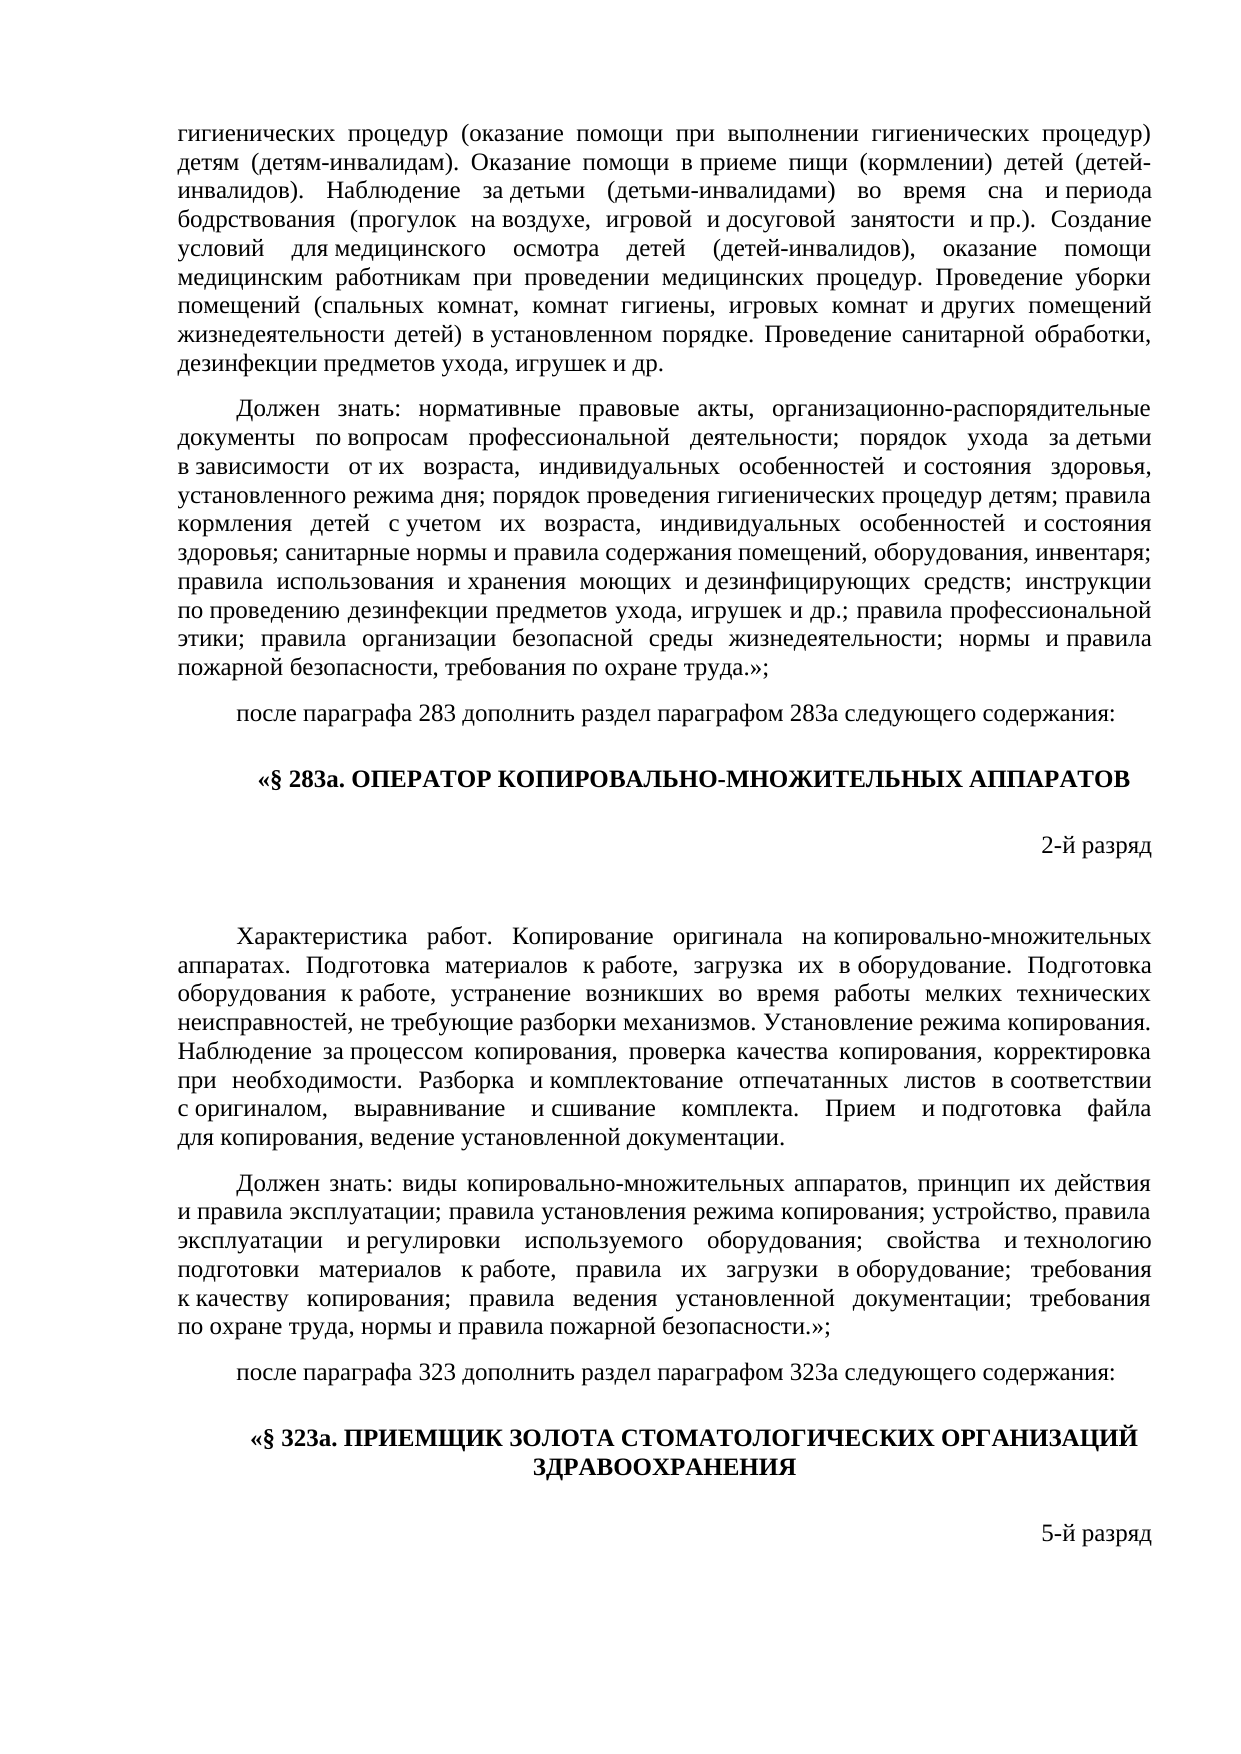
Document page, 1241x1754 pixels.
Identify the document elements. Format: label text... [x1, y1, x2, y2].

text «§ 323а. ПРИЕМЩИК ЗОЛОТА СТОМАТОЛОГИЧЕСКИХ ОРГАНИЗАЦИЙ ЗДРАВООХРАНЕНИЯ [177, 1423, 1152, 1481]
text после параграфа 323 дополнить раздел параграфом 323а следующего содержания: [177, 1357, 1152, 1386]
text «§ 283а. ОПЕРАТОР КОПИРОВАЛЬНО-МНОЖИТЕЛЬНЫХ АППАРАТОВ [177, 764, 1152, 793]
text Характеристика работ. Копирование оригинала на копировально-множительных аппаратах. Подготовка материалов к работе, загрузка их в оборудование. Подготовка оборудования к работе, устранение возникших во время работы мелких технических неисправностей, не требующие разборки механизмов. Установление режима копирования. Наблюдение за процессом копирования, проверка качества копирования, корректировка при необходимости. Разборка и комплектование отпечатанных листов в соответствии с оригиналом, выравнивание и сшивание комплекта. Прием и подготовка файла для копирования, ведение установленной документации. [177, 921, 1152, 1151]
text после параграфа 283 дополнить раздел параграфом 283а следующего содержания: [177, 698, 1152, 726]
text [177, 118, 1152, 377]
text Должен знать: виды копировально-множительных аппаратов, принцип их действия и правила эксплуатации; правила установления режима копирования; устройство, правила эксплуатации и регулировки используемого оборудования; свойства и технологию подготовки материалов к работе, правила их загрузки в оборудование; требования к качеству копирования; правила ведения установленной документации; требования по охране труда, нормы и правила пожарной безопасности.»; [177, 1168, 1152, 1340]
text 5-й разряд [177, 1518, 1152, 1547]
text 2-й разряд [177, 830, 1152, 859]
text Должен знать: нормативные правовые акты, организационно-распорядительные документы по вопросам профессиональной деятельности; порядок ухода за детьми в зависимости от их возраста, индивидуальных особенностей и состояния здоровья, установленного режима дня; порядок проведения гигиенических процедур детям; правила кормления детей с учетом их возраста, индивидуальных особенностей и состояния здоровья; санитарные нормы и правила содержания помещений, оборудования, инвентаря; правила использования и хранения моющих и дезинфицирующих средств; инструкции по проведению дезинфекции предметов ухода, игрушек и др.; правила профессиональной этики; правила организации безопасной среды жизнедеятельности; нормы и правила пожарной безопасности, требования по охране труда.»; [177, 393, 1152, 681]
